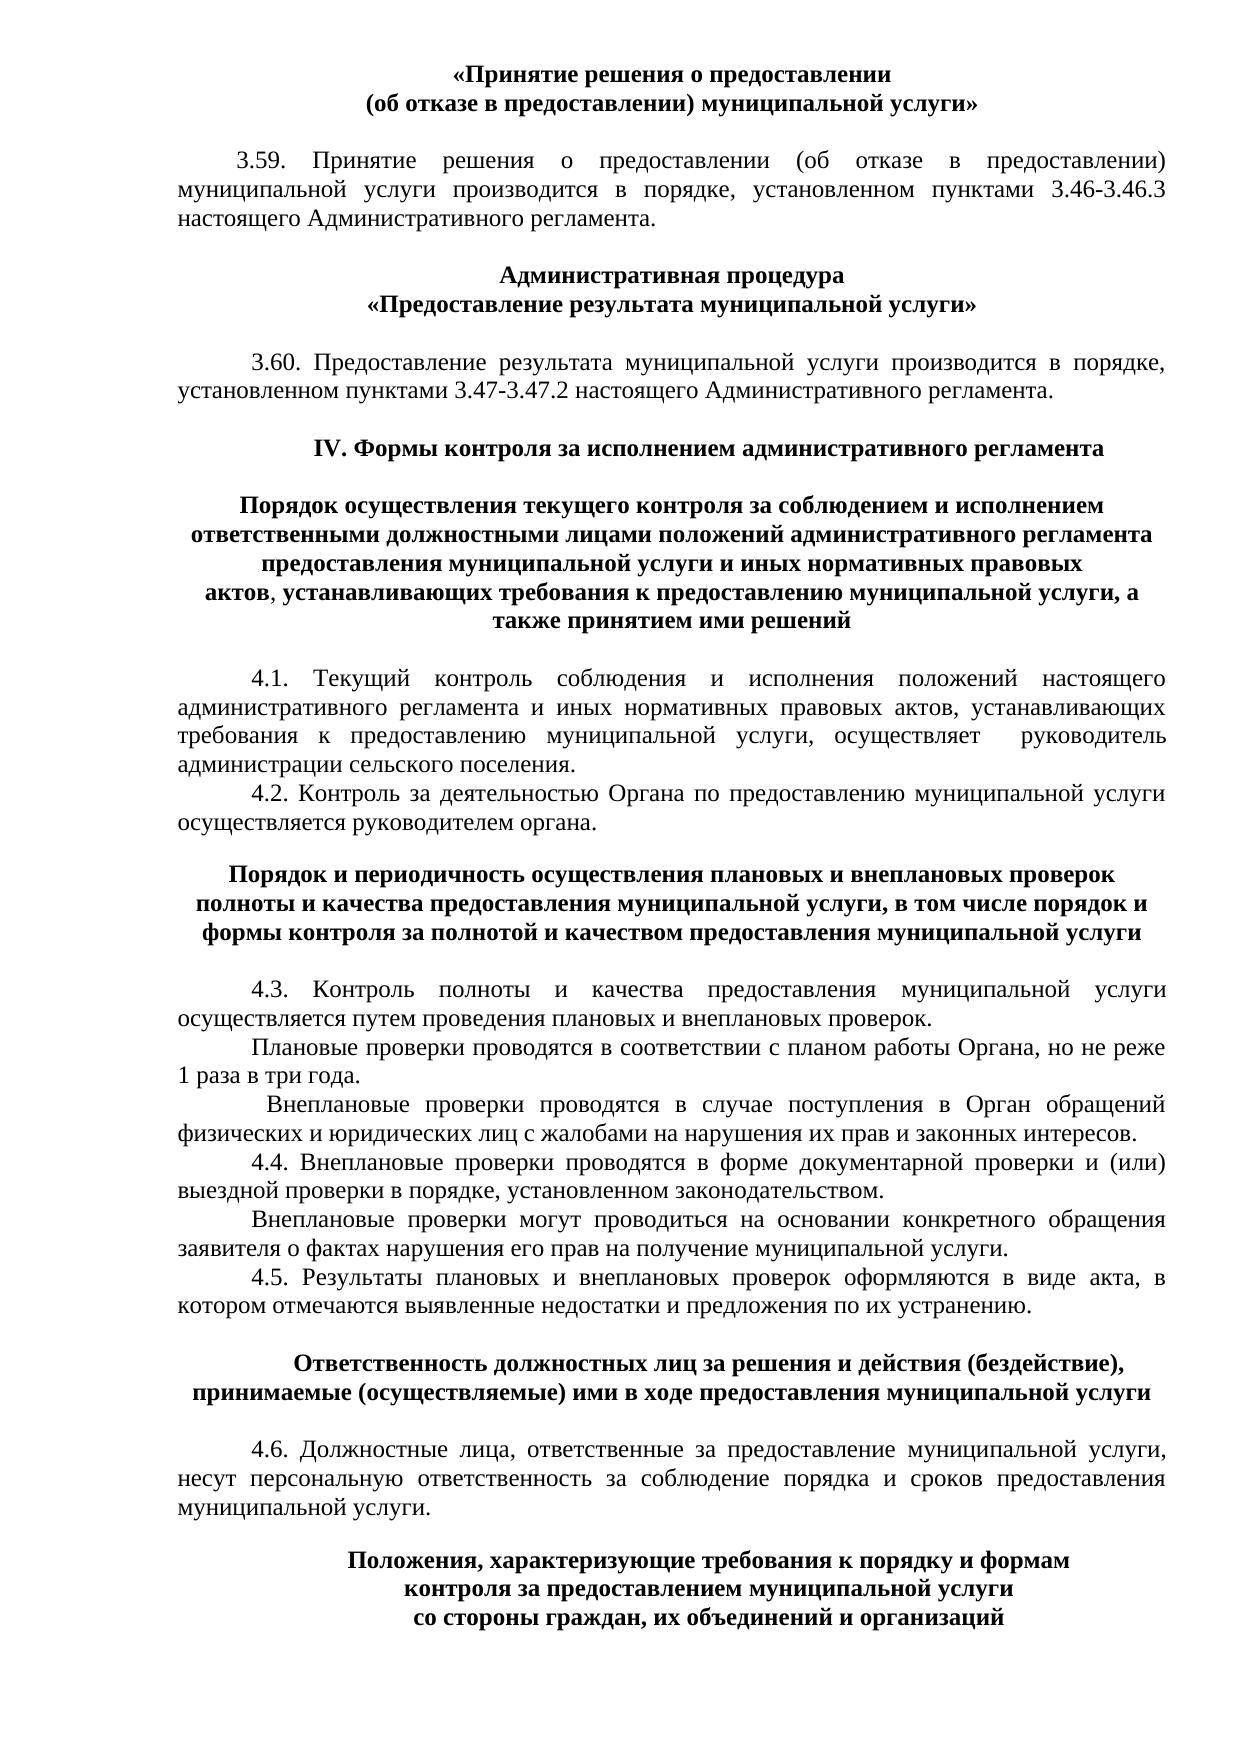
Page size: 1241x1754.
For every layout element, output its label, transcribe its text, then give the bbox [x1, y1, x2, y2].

text Плановые проверки проводятся в соответствии с планом работы Органа, но не реже 1 раза в три года. [177, 1032, 1167, 1089]
text контроля за предоставлением муниципальной услуги [177, 1573, 1167, 1602]
text 4.3. Контроль полноты и качества предоставления муниципальной услуги осуществляется путем проведения плановых и внеплановых проверок. [177, 974, 1167, 1032]
text (об отказе в предоставлении) муниципальной услуги» [177, 88, 1167, 117]
text «Предоставление результата муниципальной услуги» [177, 289, 1167, 318]
text 4.5. Результаты плановых и внеплановых проверок оформляются в виде акта, в котором отмечаются выявленные недостатки и предложения по их устранению. [177, 1262, 1167, 1319]
text «Принятие решения о предоставлении [177, 59, 1167, 88]
text 4.2. Контроль за деятельностью Органа по предоставлению муниципальной услуги осуществляется руководителем органа. [177, 778, 1167, 835]
text Внеплановые проверки проводятся в случае поступления в Орган обращений физических и юридических лиц с жалобами на нарушения их прав и законных интересов. [177, 1089, 1167, 1147]
text Положения, характеризующие требования к порядку и формам [177, 1545, 1167, 1573]
text Административная процедура [177, 260, 1167, 289]
text 4.4. Внеплановые проверки проводятся в форме документарной проверки и (или) выездной проверки в порядке, установленном законодательством. [177, 1147, 1167, 1204]
text 3.59. Принятие решения о предоставлении (об отказе в предоставлении) муниципальной услуги производится в порядке, установленном пунктами 3.46-3.46.3 настоящего Административного регламента. [177, 145, 1167, 232]
text со стороны граждан, их объединений и организаций [177, 1602, 1167, 1631]
text Ответственность должностных лиц за решения и действия (бездействие), принимаемые (осуществляемые) ими в ходе предоставления муниципальной услуги [177, 1348, 1167, 1406]
text 4.6. Должностные лица, ответственные за предоставление муниципальной услуги, несут персональную ответственность за соблюдение порядка и сроков предоставления муниципальной услуги. [177, 1434, 1167, 1521]
text Порядок осуществления текущего контроля за соблюдением и исполнением ответственными должностными лицами положений административного регламента предоставления муниципальной услуги и иных нормативных правовых актов, устанавливающих требования к предоставлению муниципальной услуги, а также принятием ими решений [177, 490, 1167, 634]
text 4.1. Текущий контроль соблюдения и исполнения положений настоящего административного регламента и иных нормативных правовых актов, устанавливающих требования к предоставлению муниципальной услуги, осуществляет руководитель администрации сельского поселения. [177, 663, 1167, 778]
text IV. Формы контроля за исполнением административного регламента [177, 433, 1167, 462]
text 3.60. Предоставление результата муниципальной услуги производится в порядке, установленном пунктами 3.47-3.47.2 настоящего Административного регламента. [177, 347, 1167, 404]
text Порядок и периодичность осуществления плановых и внеплановых проверок полноты и качества предоставления муниципальной услуги, в том числе порядок и формы контроля за полнотой и качеством предоставления муниципальной услуги [177, 859, 1167, 946]
text Внеплановые проверки могут проводиться на основании конкретного обращения заявителя о фактах нарушения его прав на получение муниципальной услуги. [177, 1204, 1167, 1262]
